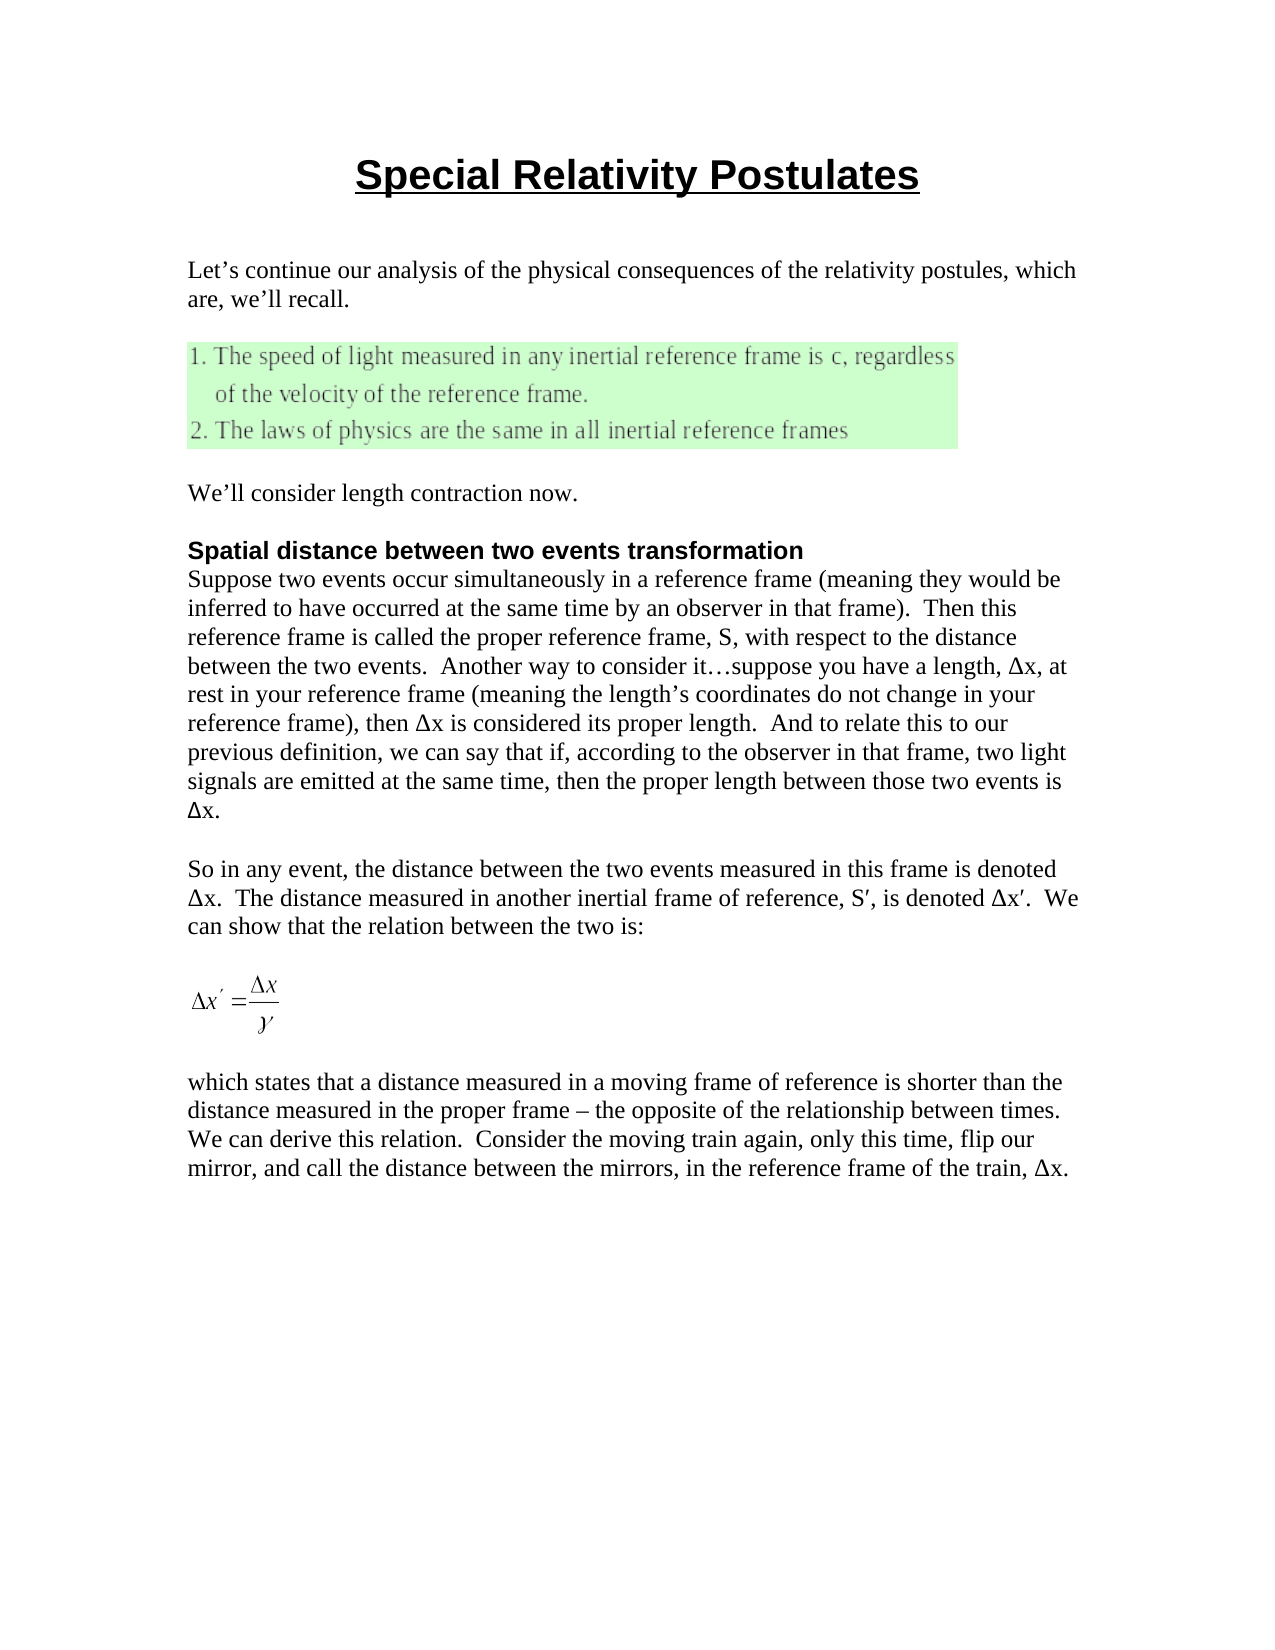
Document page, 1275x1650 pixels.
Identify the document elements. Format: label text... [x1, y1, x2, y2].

text We’ll consider length contraction now. [187, 478, 1087, 507]
text Spatial distance between two events transformation [187, 536, 1087, 564]
text So in any event, the distance between the two events measured in this frame is denoted Δx. The distance measured in another inertial frame of reference, S′, is denoted Δx′. We can show that the relation between the two is: [187, 854, 1087, 940]
text which states that a distance measured in a moving frame of reference is shorter than the distance measured in the proper frame – the opposite of the relationship between times. We can derive this relation. Consider the moving train again, only this time, flip our mirror, and call the distance between the mirrors, in the reference frame of the train, Δx. [187, 1067, 1087, 1182]
text Let’s continue our analysis of the physical consequences of the relativity postules, which are, we’ll recall. [187, 255, 1087, 313]
text Special Relativity Postulates [187, 150, 1087, 198]
text Suppose two events occur simultaneously in a reference frame (meaning they would be inferred to have occurred at the same time by an observer in that frame). Then this reference frame is called the proper reference frame, S, with respect to the distance between the two events. Another way to consider it…suppose you have a length, Δx, at rest in your reference frame (meaning the length’s coordinates do not change in your reference frame), then Δx is considered its proper length. And to relate this to our previous definition, we can say that if, according to the observer in that frame, two light signals are emitted at the same time, then the proper length between those two events is Δx. [187, 564, 1087, 825]
